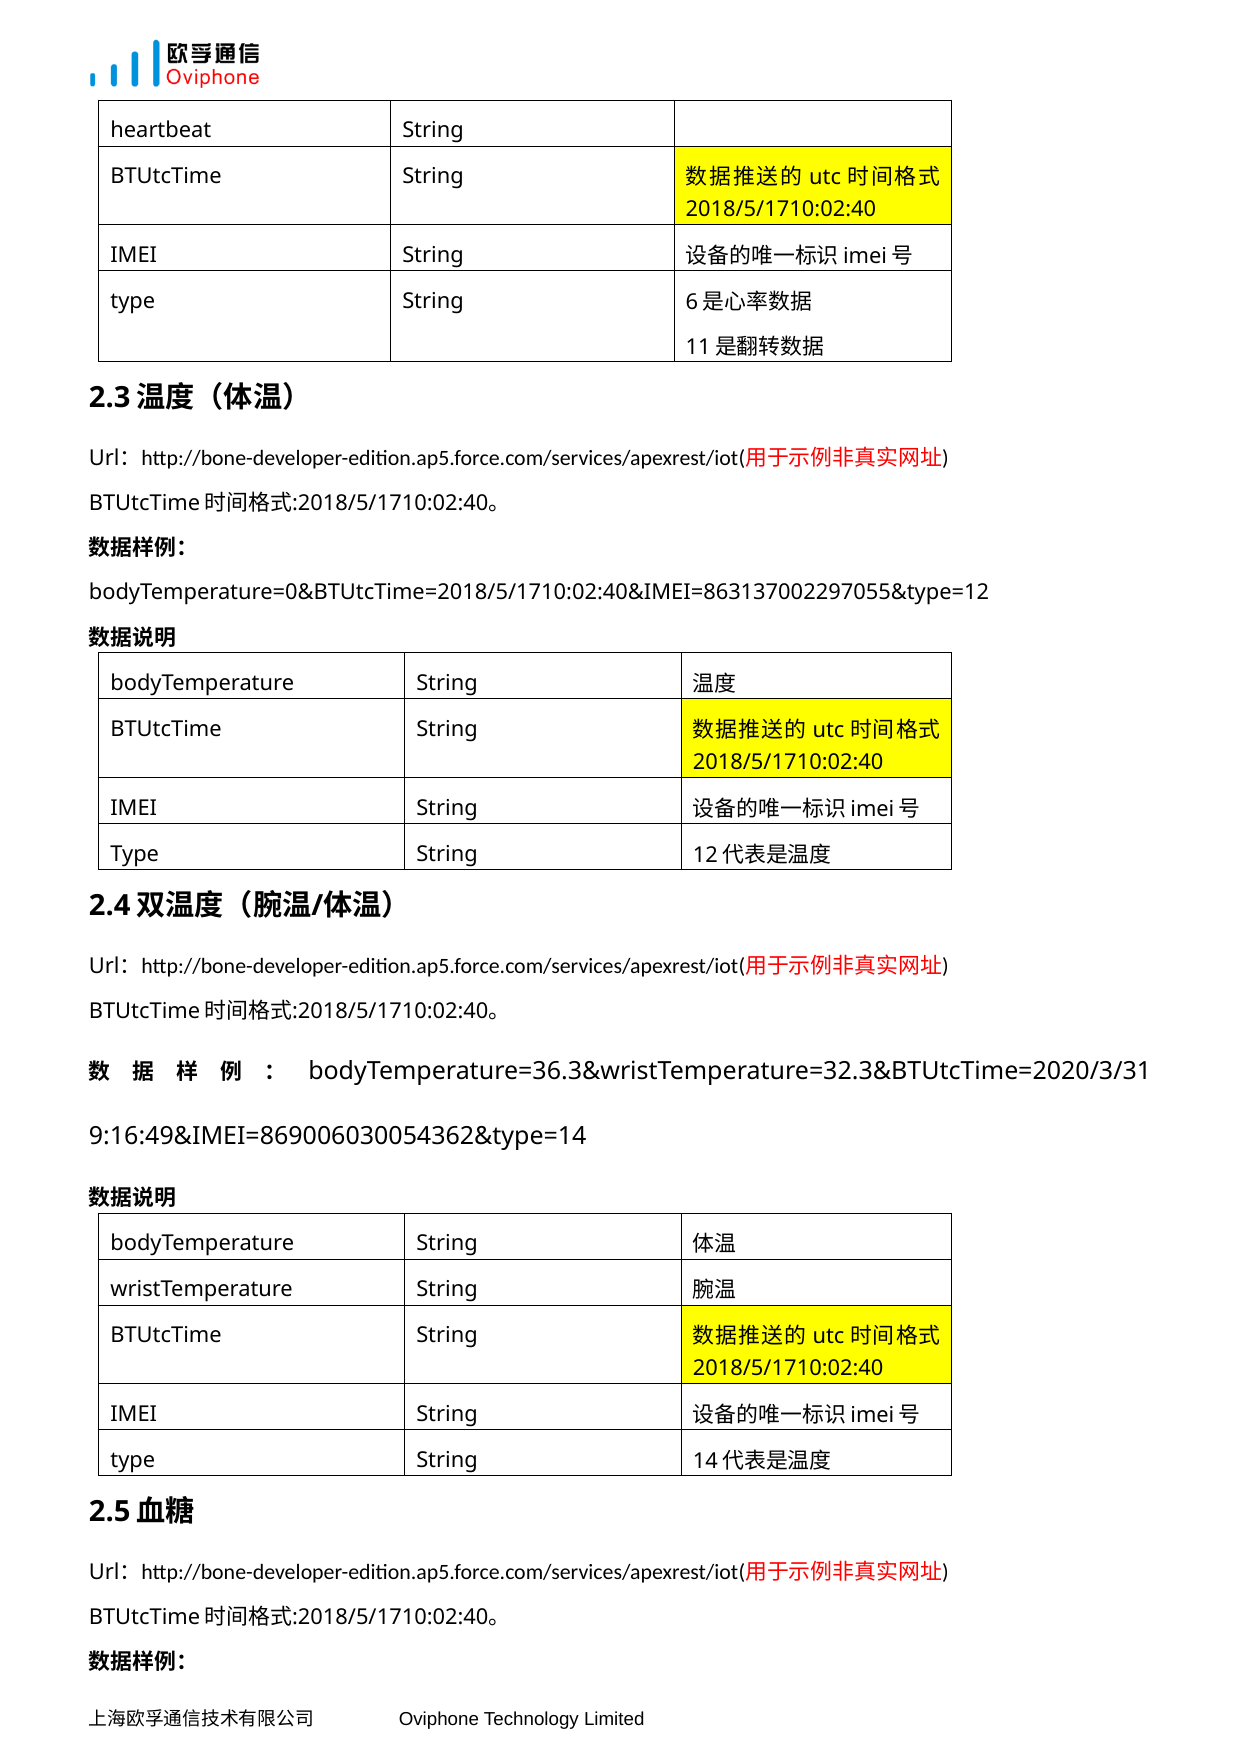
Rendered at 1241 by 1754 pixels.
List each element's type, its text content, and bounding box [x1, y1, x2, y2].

table_cell String [405, 1430, 681, 1475]
text Url：http://bone-developer-edition.ap5.force.com/services/apexrest/iot(用于示例非真实网址) [89, 947, 1152, 980]
text bodyTemperature=0&BTUtcTime=2018/5/1710:02:40&IMEI=863137002297055&type=12 [89, 575, 1152, 607]
text BTUtcTime时间格式:2018/5/1710:02:40。 [89, 992, 1152, 1025]
text 数据样例：bodyTemperature=36.3&wristTemperature=32.3&BTUtcTime=2020/3/31 9:16:49&IMEI=869006030054362&type=14 [89, 1037, 1152, 1167]
table_cell BTUtcTime [99, 1306, 404, 1383]
table_cell String [391, 147, 674, 224]
table_cell String [405, 778, 681, 823]
text 数据样例： [89, 530, 1152, 562]
table_header bodyTemperature [99, 653, 404, 698]
table_cell IMEI [99, 1384, 404, 1429]
table_header String [405, 1214, 681, 1258]
table_header 温度 [682, 653, 951, 698]
table_header bodyTemperature [99, 1214, 404, 1258]
subtitle 2.3温度（体温） [89, 362, 1152, 427]
text 数据说明 [89, 1180, 1152, 1212]
subtitle 2.4双温度（腕温/体温） [89, 870, 1152, 935]
table_cell String [405, 824, 681, 869]
table_cell 6是心率数据 11是翻转数据 [675, 271, 951, 361]
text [89, 1554, 1152, 1586]
text 数据样例： [89, 1644, 1152, 1676]
table_header 体温 [682, 1214, 951, 1258]
table_cell 数据推送的utc时间格式2018/5/1710:02:40 [682, 699, 951, 777]
table_cell String [405, 1384, 681, 1429]
text 数据说明 [89, 620, 1152, 652]
table_cell String [405, 1260, 681, 1304]
text BTUtcTime时间格式:2018/5/1710:02:40。 [89, 1599, 1152, 1631]
table_cell 数据推送的utc时间格式2018/5/1710:02:40 [682, 1306, 951, 1383]
table_cell BTUtcTime [99, 147, 390, 224]
table_cell 设备的唯一标识imei号 [682, 1384, 951, 1429]
table_header String [405, 653, 681, 698]
table_cell heartbeat [99, 101, 390, 146]
subtitle 2.5血糖 [89, 1476, 1152, 1541]
table_cell String [391, 101, 674, 146]
table_cell 设备的唯一标识imei号 [682, 778, 951, 823]
table_cell String [405, 699, 681, 777]
text BTUtcTime时间格式:2018/5/1710:02:40。 [89, 485, 1152, 517]
table_cell 12代表是温度 [682, 824, 951, 869]
table_cell BTUtcTime [99, 699, 404, 777]
table_cell IMEI [99, 225, 390, 270]
table_cell Type [99, 824, 404, 869]
table_cell String [391, 225, 674, 270]
table_cell IMEI [99, 778, 404, 823]
table_cell wristTemperature [99, 1260, 404, 1304]
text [89, 440, 1152, 472]
table_cell String [405, 1306, 681, 1383]
table_cell type [99, 271, 390, 361]
table_cell [675, 101, 951, 146]
table_cell type [99, 1430, 404, 1475]
table_cell 腕温 [682, 1260, 951, 1304]
table_cell 设备的唯一标识imei号 [675, 225, 951, 270]
picture [88, 35, 265, 89]
table_cell String [391, 271, 674, 361]
table_cell 数据推送的utc时间格式2018/5/1710:02:40 [675, 147, 951, 224]
table_cell 14代表是温度 [682, 1430, 951, 1475]
